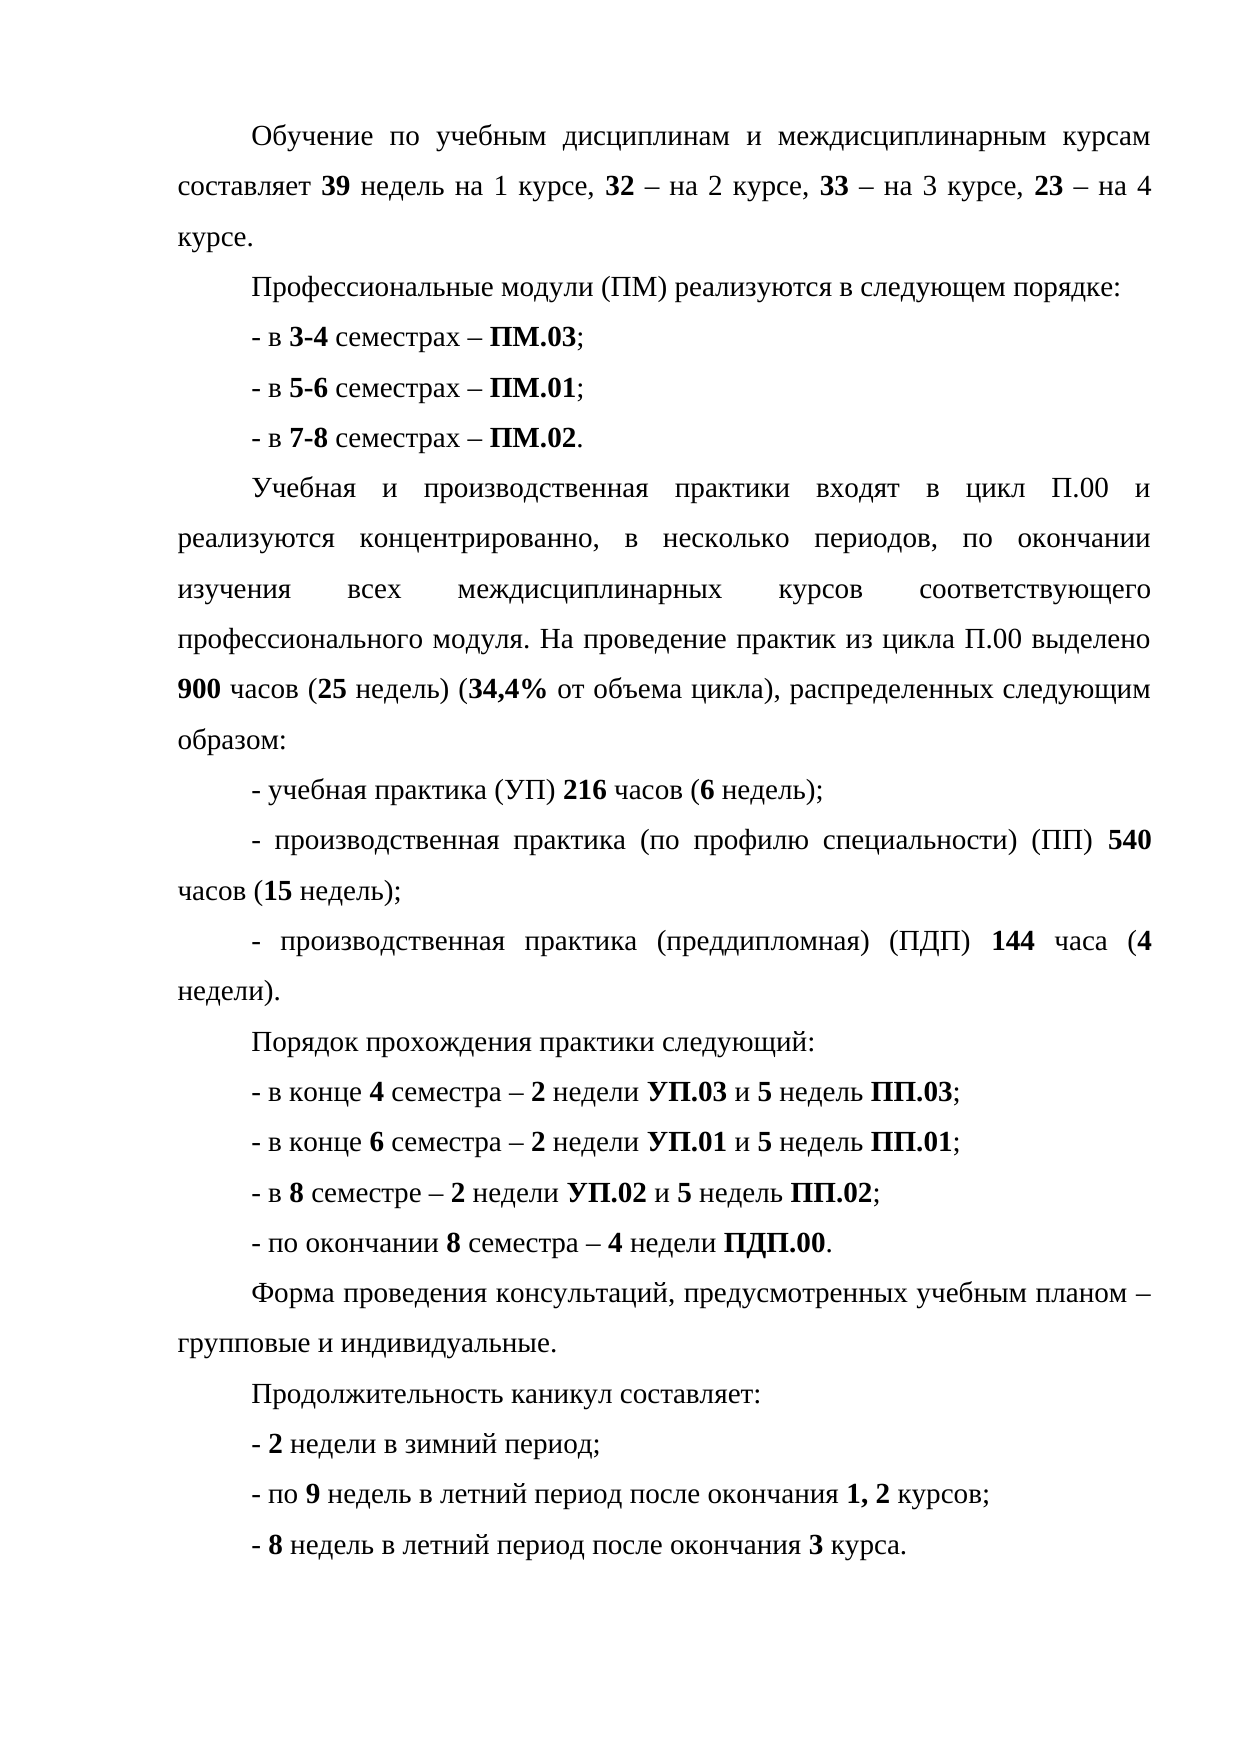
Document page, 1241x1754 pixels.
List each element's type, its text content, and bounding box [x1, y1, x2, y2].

text - производственная практика (по профилю специальности) (ПП) 540 часов (15 недель); [177, 822, 1152, 906]
text Порядок прохождения практики следующий: [177, 1024, 1152, 1057]
text Обучение по учебным дисциплинам и междисциплинарным курсам составляет 39 недель на 1 курсе, 32 – на 2 курсе, 33 – на 3 курсе, 23 – на 4 курсе. [177, 118, 1152, 252]
text - в конце 4 семестра – 2 недели УП.03 и 5 недель ПП.03; [177, 1074, 1152, 1108]
text - в 8 семестре – 2 недели УП.02 и 5 недель ПП.02; [177, 1175, 1152, 1208]
text - учебная практика (УП) 216 часов (6 недель); [177, 772, 1152, 806]
text - в 3-4 семестрах – ПМ.03; [177, 319, 1152, 353]
text - 8 недель в летний период после окончания 3 курса. [177, 1527, 1152, 1560]
text Учебная и производственная практики входят в цикл П.00 и реализуются концентрированно, в несколько периодов, по окончании изучения всех междисциплинарных курсов соответствующего профессионального модуля. На проведение практик из цикла П.00 выделено 900 часов (25 недель) (34,4% от объема цикла), распределенных следующим образом: [177, 470, 1152, 755]
text - производственная практика (преддипломная) (ПДП) 144 часа (4 недели). [177, 923, 1152, 1007]
text Профессиональные модули (ПМ) реализуются в следующем порядке: [177, 269, 1152, 303]
text - по 9 недель в летний период после окончания 1, 2 курсов; [177, 1477, 1152, 1510]
text - 2 недели в зимний период; [177, 1426, 1152, 1460]
text Форма проведения консультаций, предусмотренных учебным планом – групповые и индивидуальные. [177, 1275, 1152, 1359]
text - в 7-8 семестрах – ПМ.02. [177, 420, 1152, 453]
text Продолжительность каникул составляет: [177, 1376, 1152, 1409]
text - в 5-6 семестрах – ПМ.01; [177, 370, 1152, 403]
text - по окончании 8 семестра – 4 недели ПДП.00. [177, 1225, 1152, 1258]
text - в конце 6 семестра – 2 недели УП.01 и 5 недель ПП.01; [177, 1124, 1152, 1158]
